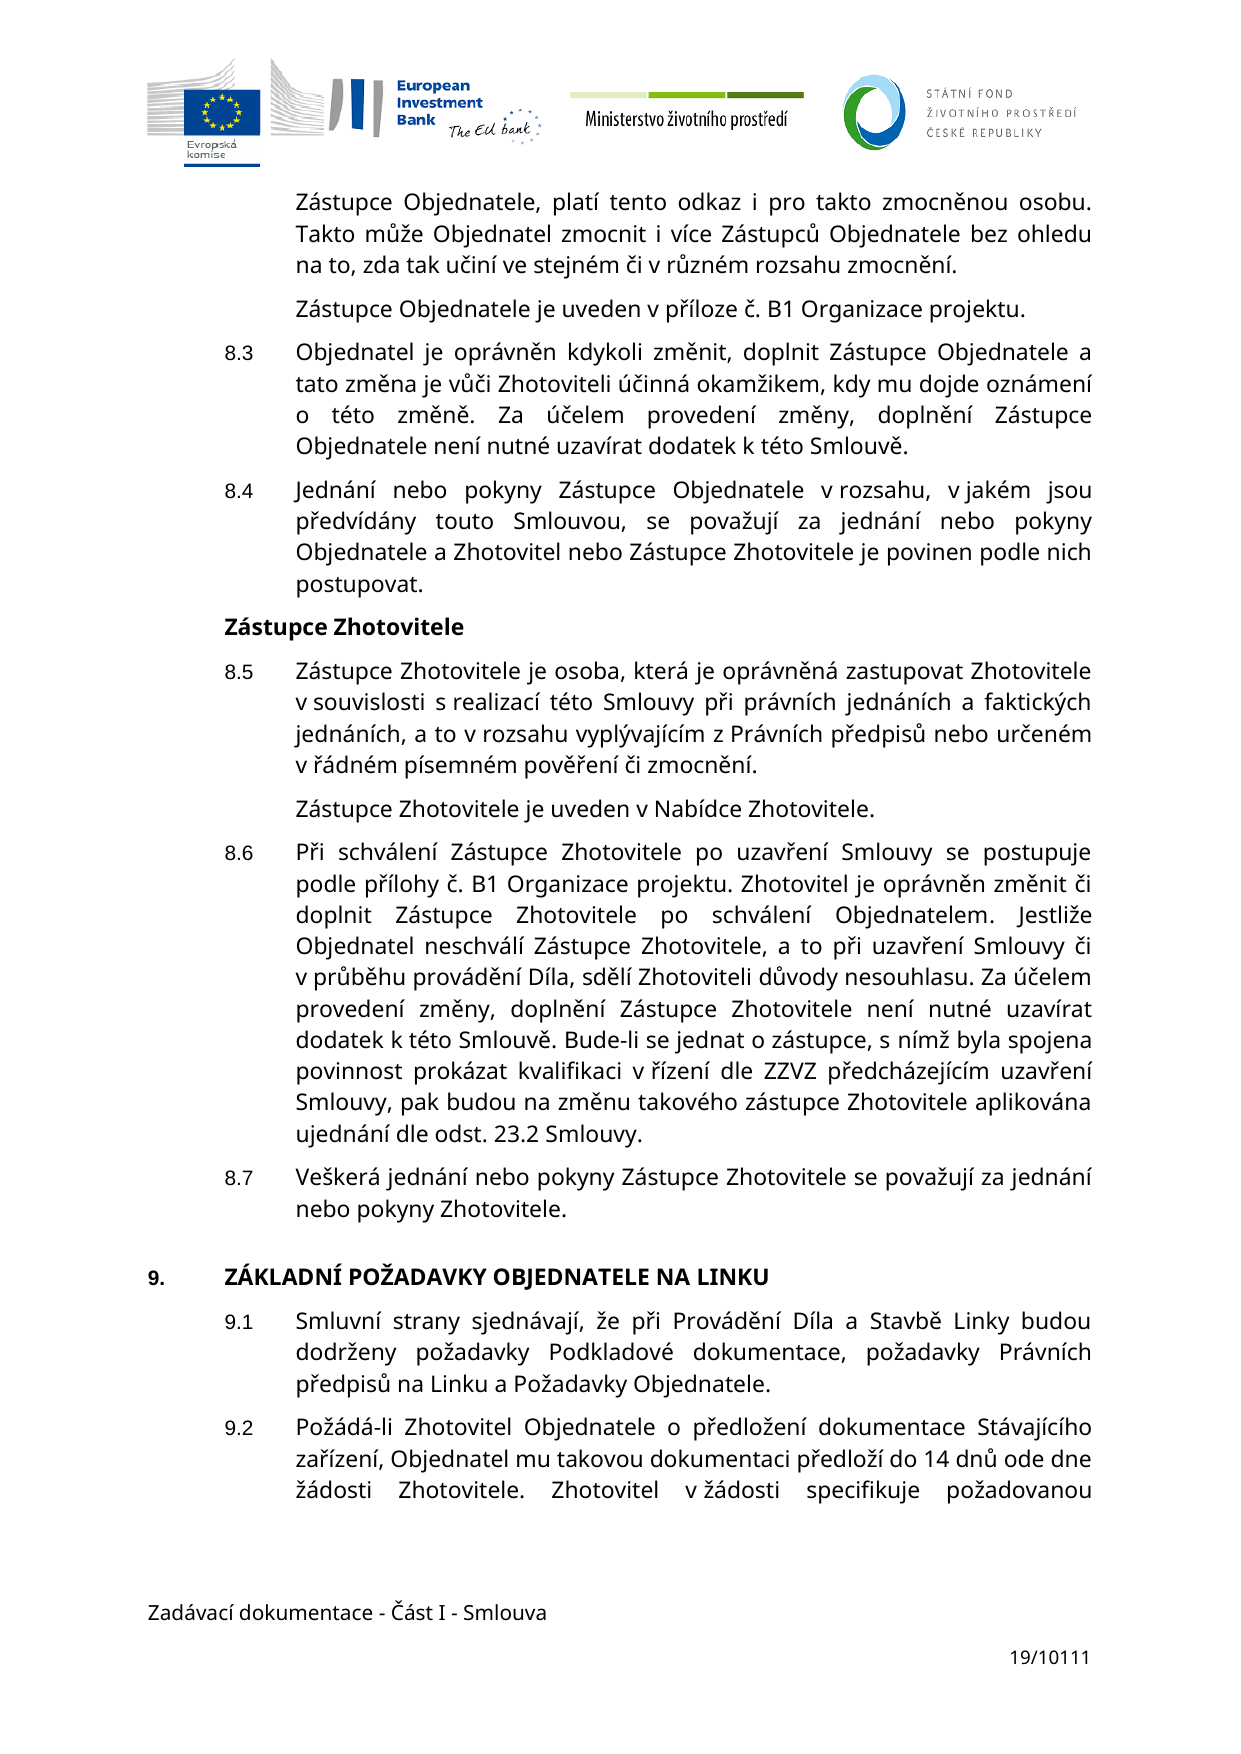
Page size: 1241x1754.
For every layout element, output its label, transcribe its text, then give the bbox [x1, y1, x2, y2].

text Zástupce Zhotovitele je uveden v Nabídce Zhotovitele. [295, 792, 1093, 824]
list Zástupce Zhotovitele je osoba, která je oprávněná zastupovat Zhotovitele v souvislosti s realizací této Smlouvy při právních jednáních a faktických jednáních, a to v rozsahu vyplývajícím z Právních předpisů nebo určeném v řádném písemném pověření či zmocnění. [224, 655, 1093, 780]
text Zástupce Objednatele je uveden v příloze č. B1 Organizace projektu. [295, 292, 1093, 324]
list Objednatel je oprávněn kdykoli změnit, doplnit Zástupce Objednatele a tato změna je vůči Zhotoviteli účinná okamžikem, kdy mu dojde oznámení o této změně. Za účelem provedení změny, doplnění Zástupce Objednatele není nutné uzavírat dodatek k této Smlouvě. [224, 336, 1093, 461]
picture [147, 55, 1092, 167]
list Veškerá jednání nebo pokyny Zástupce Zhotovitele se považují za jednání nebo pokyny Zhotovitele. [224, 1161, 1093, 1224]
list ZÁKLADNÍ POŽADAVKY OBJEDNATELE NA LINKU [148, 1261, 1093, 1292]
text Zástupce Zhotovitele [151, 611, 1093, 642]
list Jednání nebo pokyny Zástupce Objednatele v rozsahu, v jakém jsou předvídány touto Smlouvou, se považují za jednání nebo pokyny Objednatele a Zhotovitel nebo Zástupce Zhotovitele je povinen podle nich postupovat. [224, 474, 1093, 599]
list Smluvní strany sjednávají, že při Provádění Díla a Stavbě Linky budou dodrženy požadavky Podkladové dokumentace, požadavky Právních předpisů na Linku a Požadavky Objednatele. [224, 1305, 1093, 1399]
list Při schválení Zástupce Zhotovitele po uzavření Smlouvy se postupuje podle přílohy č. B1 Organizace projektu. Zhotovitel je oprávněn změnit či doplnit Zástupce Zhotovitele po schválení Objednatelem. Jestliže Objednatel neschválí Zástupce Zhotovitele, a to při uzavření Smlouvy či v průběhu provádění Díla, sdělí Zhotoviteli důvody nesouhlasu. Za účelem provedení změny, doplnění Zástupce Zhotovitele není nutné uzavírat dodatek k této Smlouvě. Bude-li se jednat o zástupce, s nímž byla spojena povinnost prokázat kvalifikaci v řízení dle ZZVZ předcházejícím uzavření Smlouvy, pak budou na změnu takového zástupce Zhotovitele aplikována ujednání dle odst. 23.2 Smlouvy. [224, 836, 1093, 1149]
